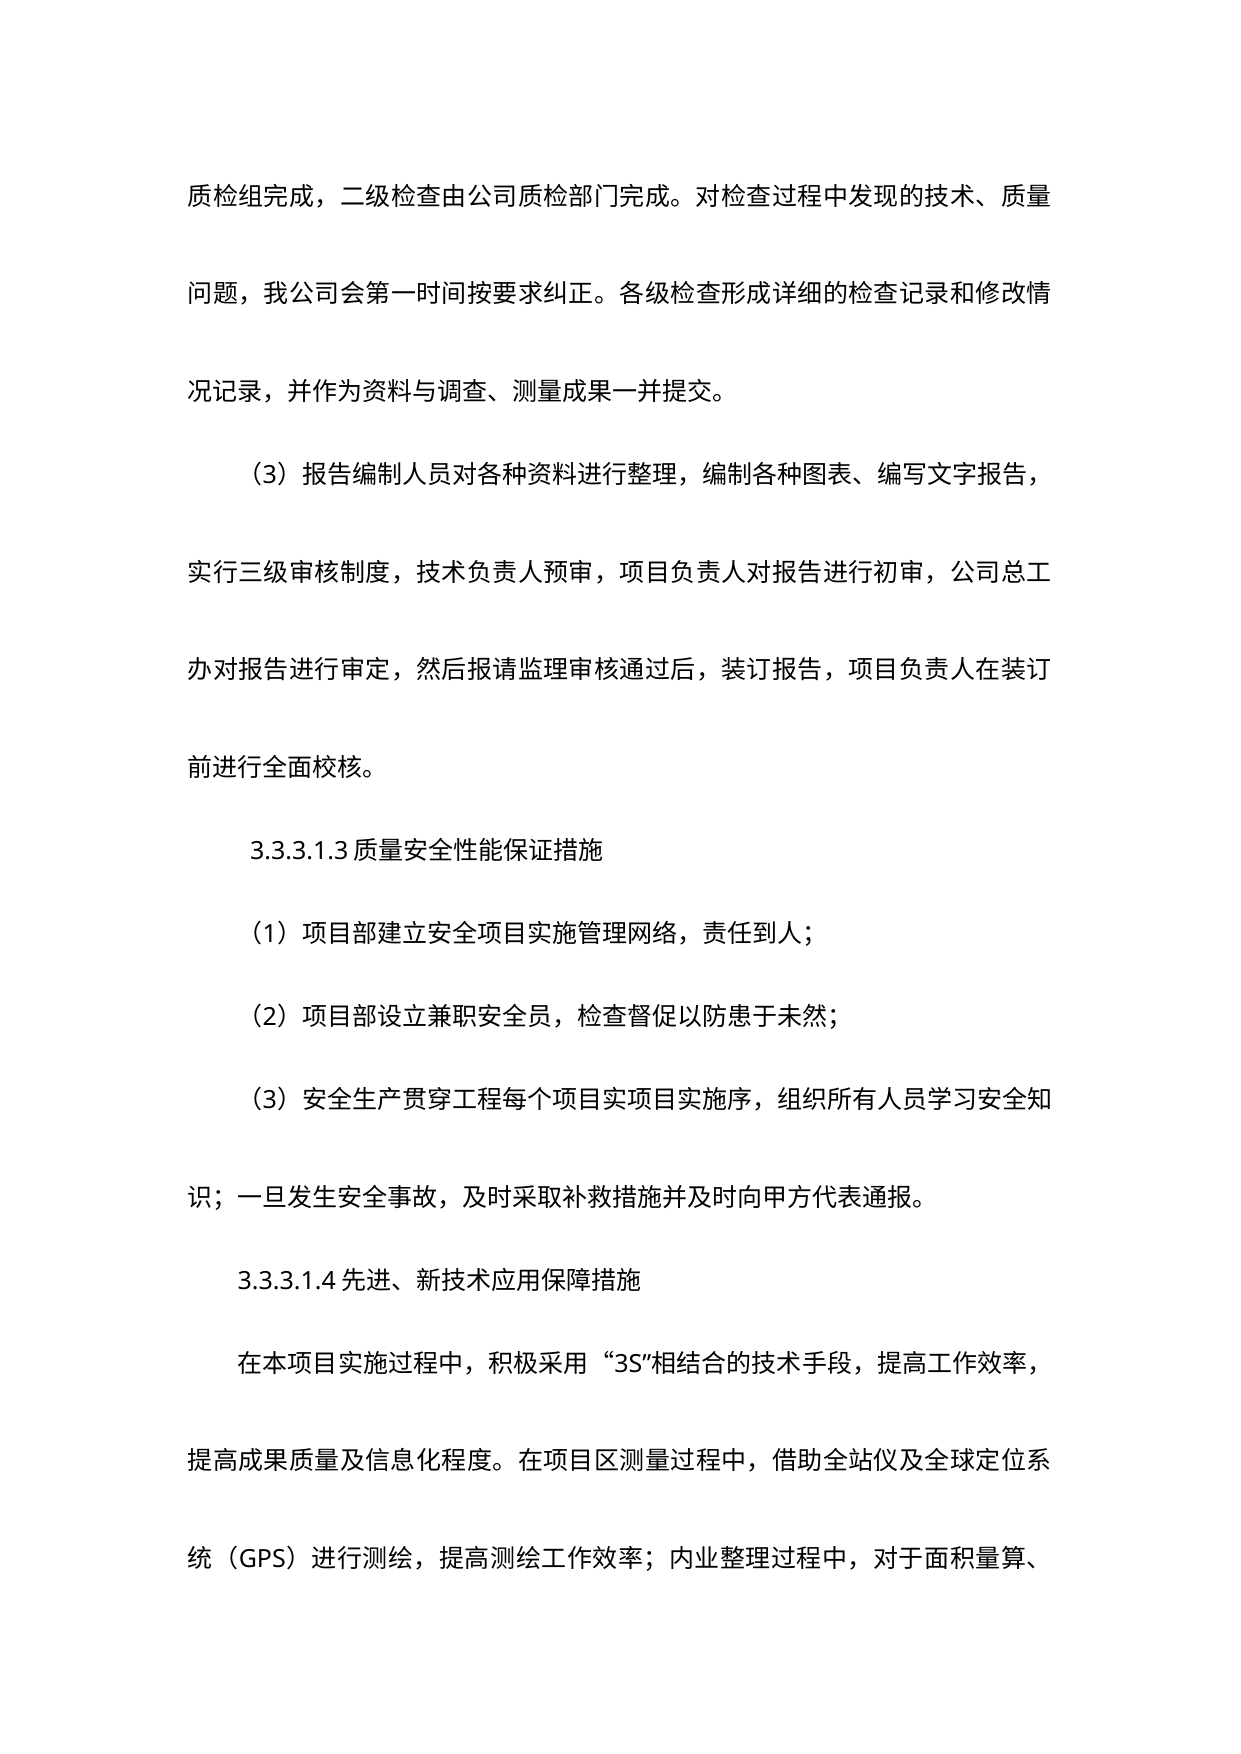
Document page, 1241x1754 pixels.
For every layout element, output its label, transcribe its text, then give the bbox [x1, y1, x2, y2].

text （3）安全生产贯穿工程每个项目实项目实施序，组织所有人员学习安全知识；一旦发生安全事故，及时采取补救措施并及时向甲方代表通报。 [187, 1065, 1053, 1228]
text （2）项目部设立兼职安全员，检查督促以防患于未然； [187, 982, 1053, 1047]
text （1）项目部建立安全项目实施管理网络，责任到人； [187, 899, 1053, 964]
text 3.3.3.1.3质量安全性能保证措施 [187, 816, 1053, 881]
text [187, 1329, 1053, 1589]
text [187, 162, 1053, 422]
text （3）报告编制人员对各种资料进行整理，编制各种图表、编写文字报告，实行三级审核制度，技术负责人预审，项目负责人对报告进行初审，公司总工办对报告进行审定，然后报请监理审核通过后，装订报告，项目负责人在装订前进行全面校核。 [187, 440, 1053, 798]
text 3.3.3.1.4先进、新技术应用保障措施 [187, 1246, 1053, 1311]
